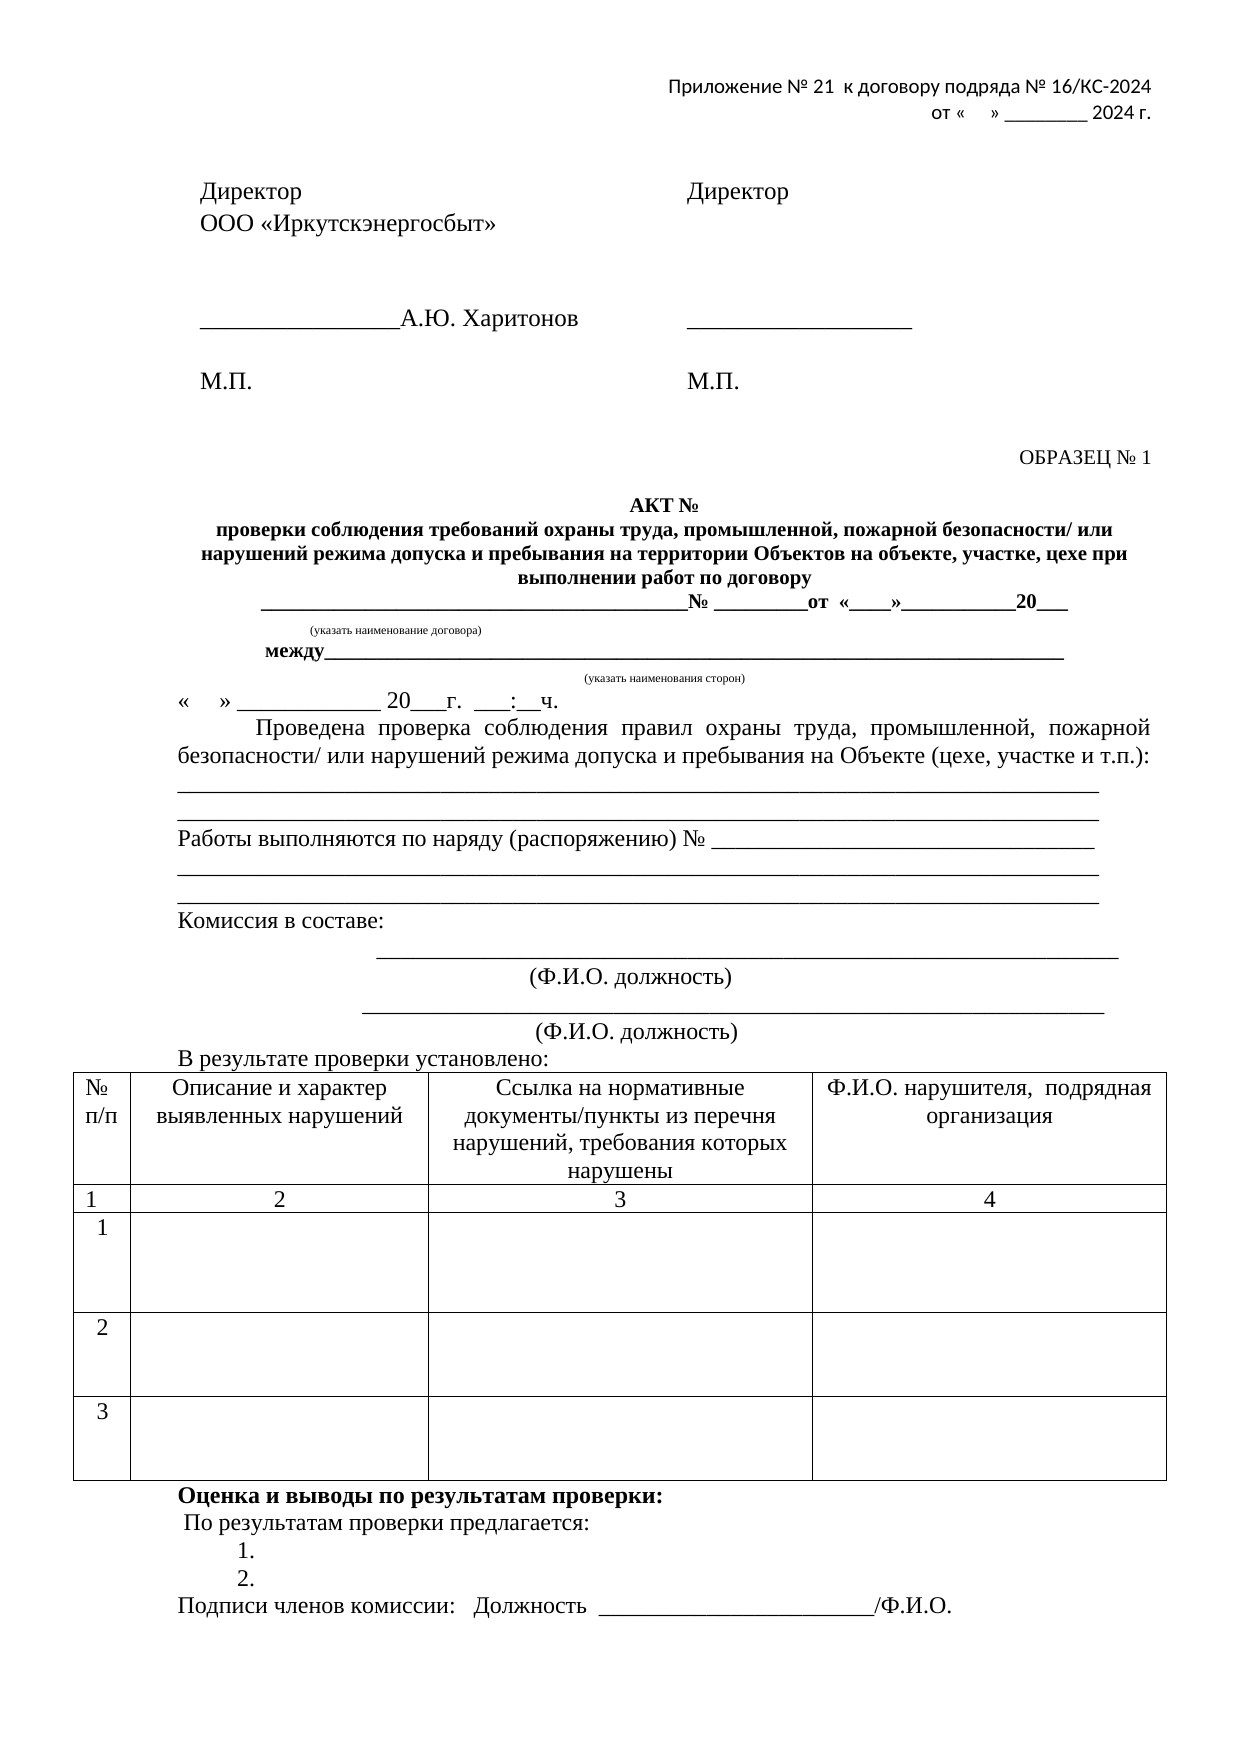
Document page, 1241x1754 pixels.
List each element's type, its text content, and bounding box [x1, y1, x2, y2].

text _____________________________________________________________________________ [177, 796, 1152, 824]
text (указать наименование договора) [177, 613, 1152, 637]
table_header № п/п [74, 1073, 130, 1183]
text Работы выполняются по наряду (распоряжению) № ________________________________ [177, 824, 1152, 851]
text (Ф.И.О. должность) [177, 962, 1152, 989]
table_cell 2 [131, 1185, 428, 1212]
text Оценка и выводы по результатам проверки: [177, 1481, 1152, 1508]
table_cell [131, 1213, 428, 1312]
table_cell [429, 1397, 812, 1480]
text АКТ № [177, 493, 1152, 517]
table_cell 3 [74, 1397, 130, 1480]
text Проведена проверка соблюдения правил охраны труда, промышленной, пожарной безопасности/ или нарушений режима допуска и пребывания на Объекте (цехе, участке и т.п.): _____________________________________________________________________________ [177, 713, 1152, 796]
text 2. [177, 1563, 1152, 1591]
text проверки соблюдения требований охраны труда, промышленной, пожарной безопасности/ или нарушений режима допуска и пребывания на территории Объектов на объекте, участке, цехе при выполнении работ по договору [177, 517, 1152, 589]
table_header Ф.И.О. нарушителя, подрядная организация [813, 1073, 1166, 1183]
text 1. [177, 1536, 1152, 1563]
text между_______________________________________________________________________ [177, 637, 1152, 662]
table_cell [429, 1313, 812, 1396]
text _____________________________________________________________________________ [177, 851, 1152, 879]
table_header Ссылка на нормативные документы/пункты из перечня нарушений, требования которых нарушены [429, 1073, 812, 1183]
text По результатам проверки предлагается: [177, 1508, 1152, 1536]
table_cell 1 [74, 1213, 130, 1312]
text _____________________________________________________________________________ [177, 879, 1152, 906]
text (указать наименования сторон) [177, 662, 1152, 686]
table_cell [131, 1313, 428, 1396]
table_cell [813, 1397, 1166, 1480]
table_header Директор __________________ М.П. [676, 176, 1171, 397]
table_cell [429, 1213, 812, 1312]
text « » ____________ 20___г. ___:__ч. [177, 686, 1152, 713]
text Комиссия в составе: [177, 906, 1152, 934]
text ______________________________________________________________ [177, 989, 1152, 1017]
text Подписи членов комиссии: Должность _______________________/Ф.И.О. [177, 1591, 1152, 1619]
table_header Директор ООО «Иркутскэнергосбыт» ________________А.Ю. Харитонов М.П. [189, 176, 676, 397]
text (Ф.И.О. должность) [177, 1017, 1152, 1044]
table_cell [131, 1397, 428, 1480]
text ______________________________________________________________ [177, 934, 1152, 962]
table_cell 4 [813, 1185, 1166, 1212]
text _________________________________________№ _________от «____»___________20___ [177, 589, 1152, 613]
table_cell [813, 1213, 1166, 1312]
table_cell 2 [74, 1313, 130, 1396]
table_cell 1 [74, 1185, 130, 1212]
table_header Описание и характер выявленных нарушений [131, 1073, 428, 1183]
table_cell 3 [429, 1185, 812, 1212]
table_cell [813, 1313, 1166, 1396]
text ОБРАЗЕЦ № 1 [177, 445, 1152, 469]
text В результате проверки установлено: [177, 1044, 1152, 1072]
